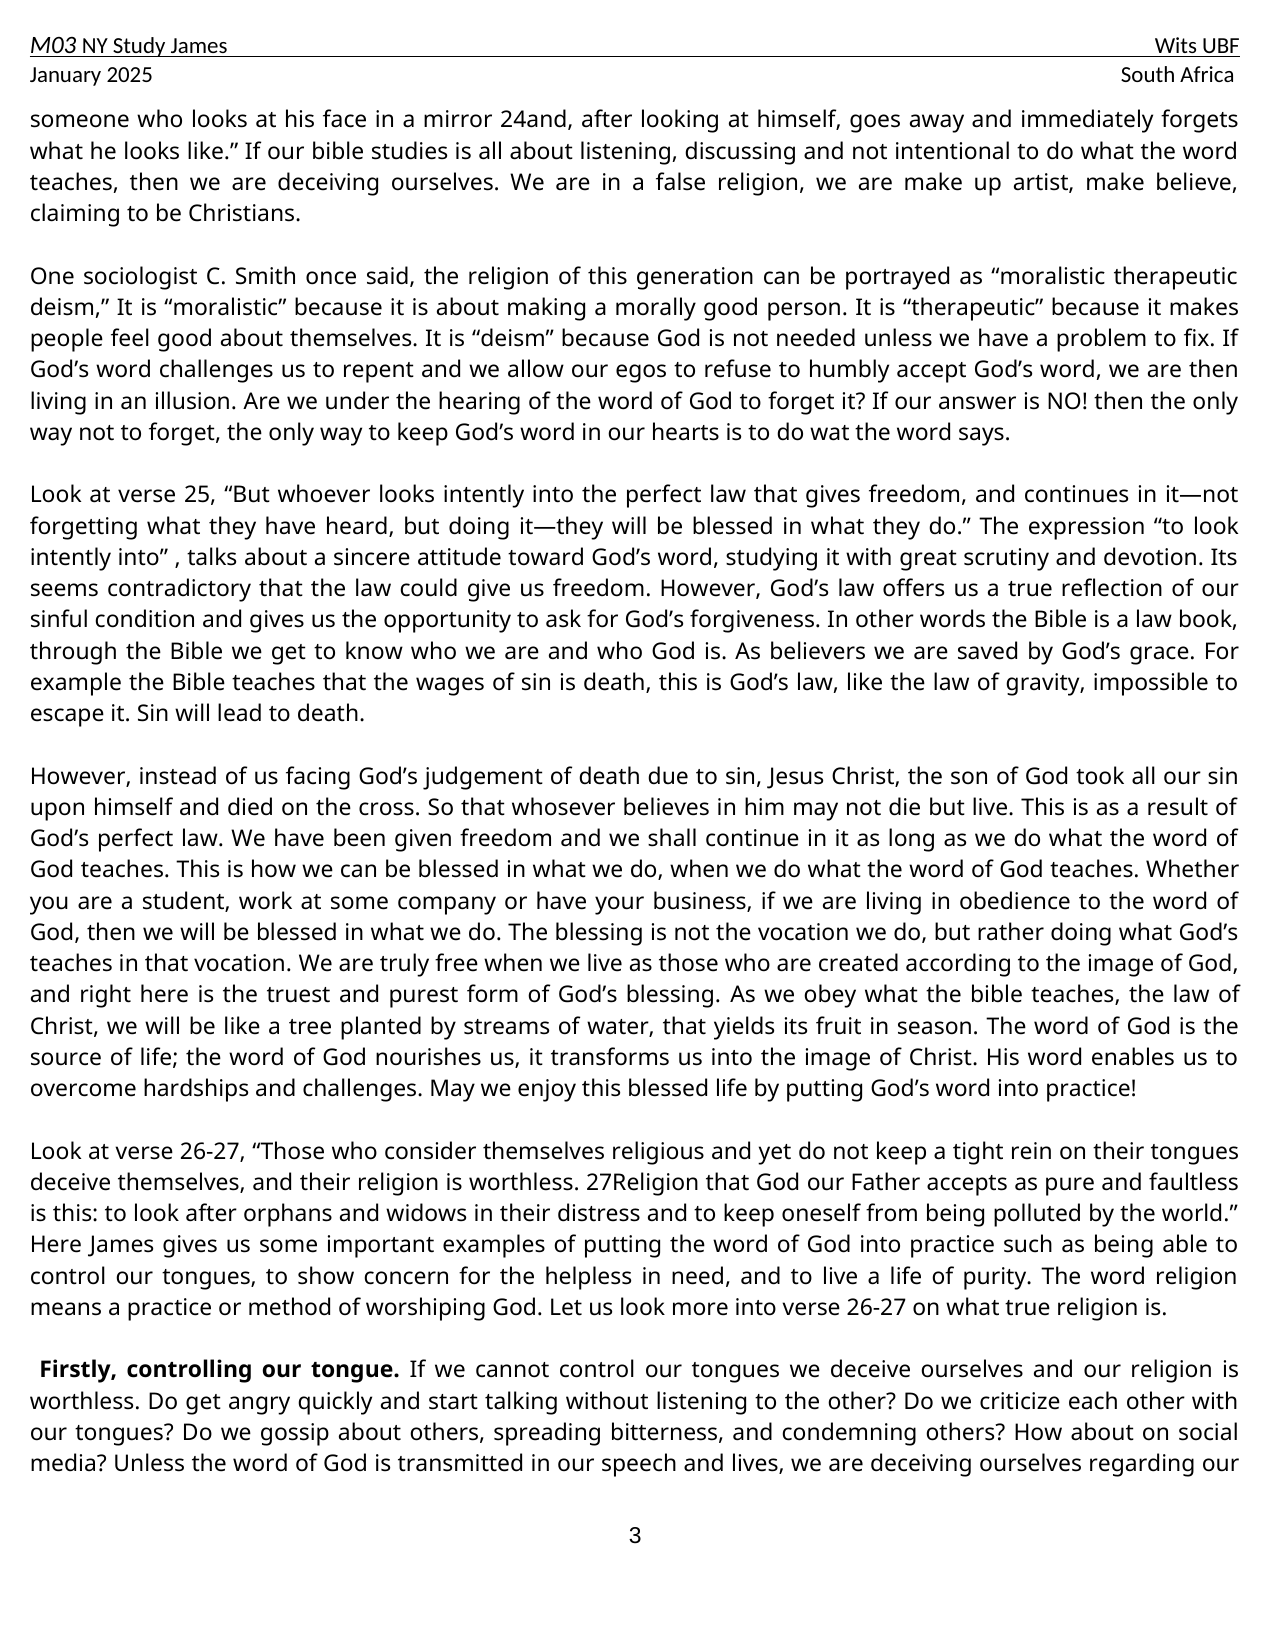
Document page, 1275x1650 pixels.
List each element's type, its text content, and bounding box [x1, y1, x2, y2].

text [29, 103, 1240, 228]
text However, instead of us facing God’s judgement of death due to sin, Jesus Christ, the son of God took all our sin upon himself and died on the cross. So that whosever believes in him may not die but live. This is as a result of God’s perfect law. We have been given freedom and we shall continue in it as long as we do what the word of God teaches. This is how we can be blessed in what we do, when we do what the word of God teaches. Whether you are a student, work at some company or have your business, if we are living in obedience to the word of God, then we will be blessed in what we do. The blessing is not the vocation we do, but rather doing what God’s teaches in that vocation. We are truly free when we live as those who are created according to the image of God, and right here is the truest and purest form of God’s blessing. As we obey what the bible teaches, the law of Christ, we will be like a tree planted by streams of water, that yields its fruit in season. The word of God is the source of life; the word of God nourishes us, it transforms us into the image of Christ. His word enables us to overcome hardships and challenges. May we enjoy this blessed life by putting God’s word into practice! [29, 760, 1240, 1103]
text Look at verse 25, “But whoever looks intently into the perfect law that gives freedom, and continues in it—not forgetting what they have heard, but doing it—they will be blessed in what they do.” The expression “to look intently into” , talks about a sincere attitude toward God’s word, studying it with great scrutiny and devotion. Its seems contradictory that the law could give us freedom. However, God’s law offers us a true reflection of our sinful condition and gives us the opportunity to ask for God’s forgiveness. In other words the Bible is a law book, through the Bible we get to know who we are and who God is. As believers we are saved by God’s grace. For example the Bible teaches that the wages of sin is death, this is God’s law, like the law of gravity, impossible to escape it. Sin will lead to death. [29, 478, 1240, 728]
text One sociologist C. Smith once said, the religion of this generation can be portrayed as “moralistic therapeutic deism,” It is “moralistic” because it is about making a morally good person. It is “therapeutic” because it makes people feel good about themselves. It is “deism” because God is not needed unless we have a problem to fix. If God’s word challenges us to repent and we allow our egos to refuse to humbly accept God’s word, we are then living in an illusion. Are we under the hearing of the word of God to forget it? If our answer is NO! then the only way not to forget, the only way to keep God’s word in our hearts is to do wat the word says. [29, 260, 1240, 447]
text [29, 1353, 1240, 1478]
text Look at verse 26-27, “Those who consider themselves religious and yet do not keep a tight rein on their tongues deceive themselves, and their religion is worthless. 27Religion that God our Father accepts as pure and faultless is this: to look after orphans and widows in their distress and to keep oneself from being polluted by the world.” Here James gives us some important examples of putting the word of God into practice such as being able to control our tongues, to show concern for the helpless in need, and to live a life of purity. The word religion means a practice or method of worshiping God. Let us look more into verse 26-27 on what true religion is. [29, 1135, 1240, 1322]
